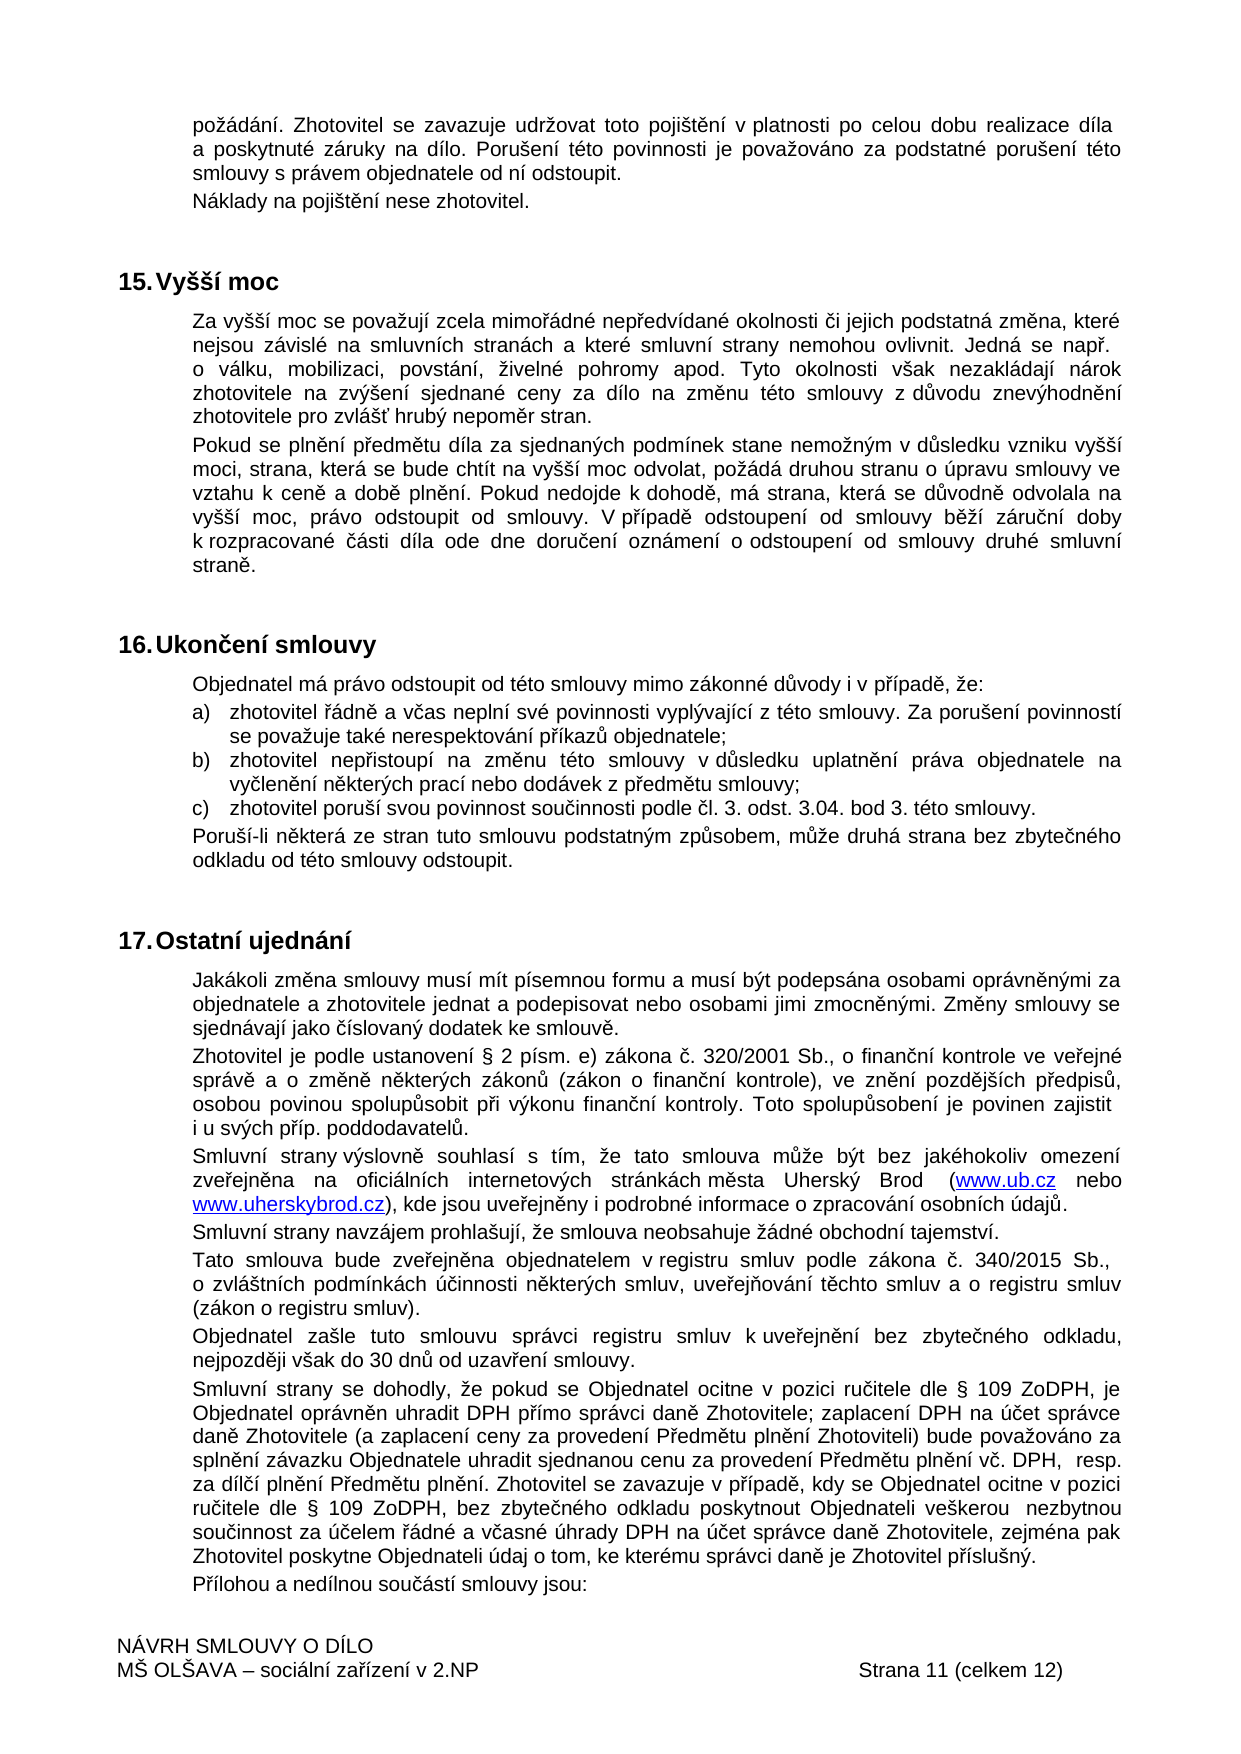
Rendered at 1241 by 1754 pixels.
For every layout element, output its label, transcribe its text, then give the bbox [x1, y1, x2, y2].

text Zhotovitel je podle ustanovení § 2 písm. e) zákona č. 320/2001 Sb., o finanční kontrole ve veřejné správě a o změně některých zákonů (zákon o finanční kontrole), ve znění pozdějších předpisů, osobou povinou spolupůsobit při výkonu finanční kontroly. Toto spolupůsobení je povinen zajistit i u svých příp. poddodavatelů. [0, 1043, 1122, 1139]
subtitle Ostatní ujednání [118, 926, 1122, 955]
text Objednatel má právo odstoupit od této smlouvy mimo zákonné důvody i v případě, že: [0, 672, 1122, 696]
text Přílohou a nedílnou součástí smlouvy jsou: [0, 1572, 1122, 1596]
text Tato smlouva bude zveřejněna objednatelem v registru smluv podle zákona č. 340/2015 Sb., o zvláštních podmínkách účinnosti některých smluv, uveřejňování těchto smluv a o registru smluv (zákon o registru smluv). [0, 1248, 1122, 1320]
text Smluvní strany se dohodly, že pokud se Objednatel ocitne v pozici ručitele dle § 109 ZoDPH, je Objednatel oprávněn uhradit DPH přímo správci daně Zhotovitele; zaplacení DPH na účet správce daně Zhotovitele (a zaplacení ceny za provedení Předmětu plnění Zhotoviteli) bude považováno za splnění závazku Objednatele uhradit sjednanou cenu za provedení Předmětu plnění vč. DPH, resp. za dílčí plnění Předmětu plnění. Zhotovitel se zavazuje v případě, kdy se Objednatel ocitne v pozici ručitele dle § 109 ZoDPH, bez zbytečného odkladu poskytnout Objednateli veškerou nezbytnou součinnost za účelem řádné a včasné úhrady DPH na účet správce daně Zhotovitele, zejména pak Zhotovitel poskytne Objednateli údaj o tom, ke kterému správci daně je Zhotovitel příslušný. [0, 1376, 1122, 1568]
text Za vyšší moc se považují zcela mimořádné nepředvídané okolnosti či jejich podstatná změna, které nejsou závislé na smluvních stranách a které smluvní strany nemohou ovlivnit. Jedná se např. o válku, mobilizaci, povstání, živelné pohromy apod. Tyto okolnosti však nezakládají nárok zhotovitele na zvýšení sjednané ceny za dílo na změnu této smlouvy z důvodu znevýhodnění zhotovitele pro zvlášť hrubý nepoměr stran. [0, 308, 1122, 428]
text Jakákoli změna smlouvy musí mít písemnou formu a musí být podepsána osobami oprávněnými za objednatele a zhotovitele jednat a podepisovat nebo osobami jimi zmocněnými. Změny smlouvy se sjednávají jako číslovaný dodatek ke smlouvě. [0, 967, 1122, 1039]
text Pokud se plnění předmětu díla za sjednaných podmínek stane nemožným v důsledku vzniku vyšší moci, strana, která se bude chtít na vyšší moc odvolat, požádá druhou stranu o úpravu smlouvy ve vztahu k ceně a době plnění. Pokud nedojde k dohodě, má strana, která se důvodně odvolala na vyšší moc, právo odstoupit od smlouvy. V případě odstoupení od smlouvy běží záruční doby k rozpracované části díla ode dne doručení oznámení o odstoupení od smlouvy druhé smluvní straně. [0, 432, 1122, 576]
text Smluvní strany navzájem prohlašují, že smlouva neobsahuje žádné obchodní tajemství. [0, 1220, 1122, 1244]
text Objednatel zašle tuto smlouvu správci registru smluv k uveřejnění bez zbytečného odkladu, nejpozději však do 30 dnů od uzavření smlouvy. [0, 1324, 1122, 1372]
text zhotovitel nepřistoupí na změnu této smlouvy v důsledku uplatnění práva objednatele na vyčlenění některých prací nebo dodávek z předmětu smlouvy; [192, 748, 1122, 796]
text Poruší-li některá ze stran tuto smlouvu podstatným způsobem, může druhá strana bez zbytečného odkladu od této smlouvy odstoupit. [0, 824, 1122, 872]
text Náklady na pojištění nese zhotovitel. [0, 189, 1122, 213]
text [0, 113, 1122, 185]
subtitle Vyšší moc [118, 267, 1122, 296]
subtitle Ukončení smlouvy [118, 631, 1122, 659]
text zhotovitel poruší svou povinnost součinnosti podle čl. 3. odst. 3.04. bod 3. této smlouvy. [192, 796, 1122, 820]
list zhotovitel řádně a včas neplní své povinnosti vyplývající z této smlouvy. Za porušení povinností se považuje také nerespektování příkazů objednatele; [192, 700, 1122, 748]
text Smluvní strany výslovně souhlasí s tím, že tato smlouva může být bez jakéhokoliv omezení zveřejněna na oficiálních internetových stránkách města Uherský Brod (www.ub.cz nebo www.uherskybrod.cz), kde jsou uveřejněny i podrobné informace o zpracování osobních údajů. [0, 1144, 1122, 1216]
